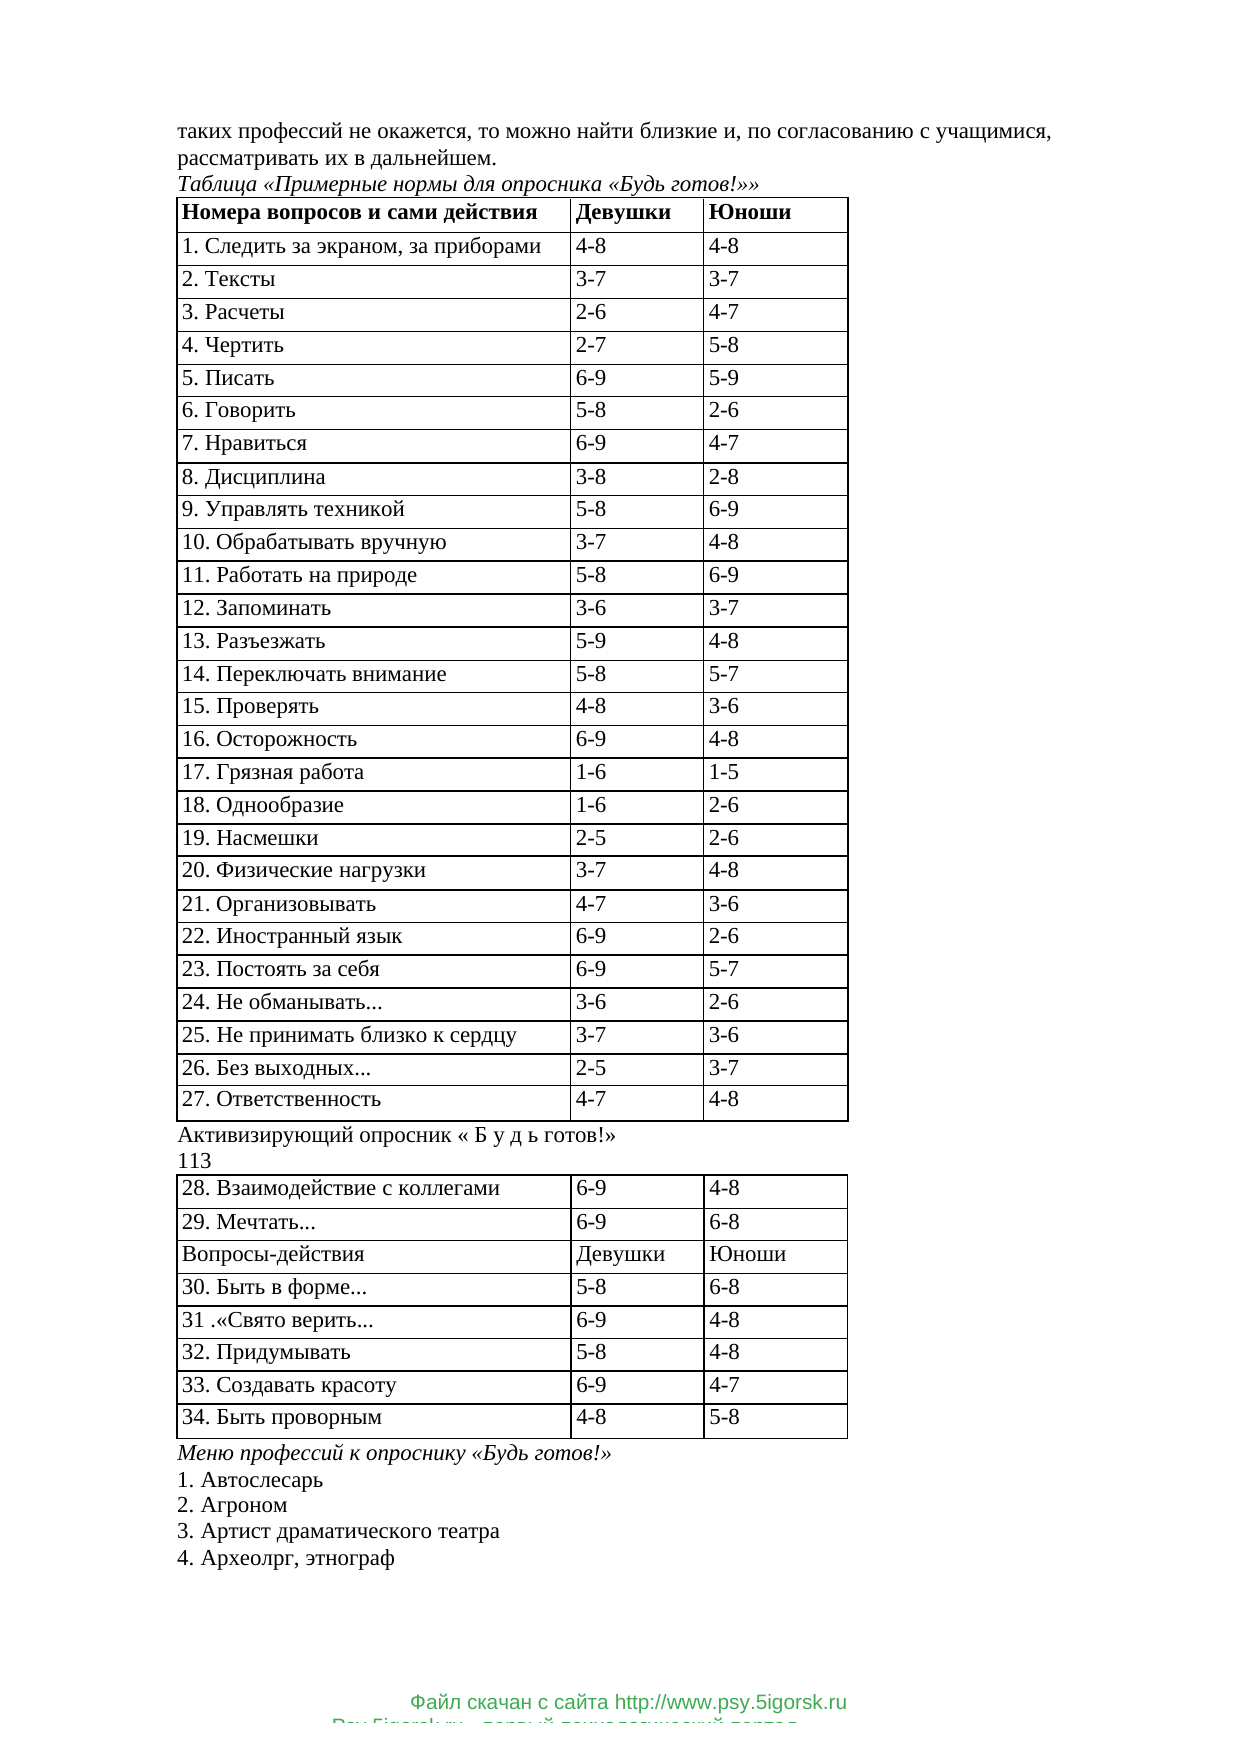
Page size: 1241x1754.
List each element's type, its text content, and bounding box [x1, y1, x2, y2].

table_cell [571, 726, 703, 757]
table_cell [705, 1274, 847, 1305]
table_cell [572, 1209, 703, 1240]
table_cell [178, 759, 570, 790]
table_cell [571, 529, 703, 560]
list Автослесарь [177, 1466, 1240, 1492]
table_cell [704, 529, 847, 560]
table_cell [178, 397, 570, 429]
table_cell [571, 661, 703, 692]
list Агроном [177, 1492, 1240, 1518]
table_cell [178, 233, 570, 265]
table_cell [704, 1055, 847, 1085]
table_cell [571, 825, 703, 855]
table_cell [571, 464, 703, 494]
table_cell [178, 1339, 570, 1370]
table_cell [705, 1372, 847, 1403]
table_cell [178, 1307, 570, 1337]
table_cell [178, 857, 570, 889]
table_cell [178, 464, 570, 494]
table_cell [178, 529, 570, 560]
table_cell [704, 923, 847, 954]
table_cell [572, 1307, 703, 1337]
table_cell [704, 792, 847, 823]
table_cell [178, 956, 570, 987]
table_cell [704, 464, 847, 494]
text Активизирующий опросник « Б у д ь готов!» 113 [177, 1122, 619, 1173]
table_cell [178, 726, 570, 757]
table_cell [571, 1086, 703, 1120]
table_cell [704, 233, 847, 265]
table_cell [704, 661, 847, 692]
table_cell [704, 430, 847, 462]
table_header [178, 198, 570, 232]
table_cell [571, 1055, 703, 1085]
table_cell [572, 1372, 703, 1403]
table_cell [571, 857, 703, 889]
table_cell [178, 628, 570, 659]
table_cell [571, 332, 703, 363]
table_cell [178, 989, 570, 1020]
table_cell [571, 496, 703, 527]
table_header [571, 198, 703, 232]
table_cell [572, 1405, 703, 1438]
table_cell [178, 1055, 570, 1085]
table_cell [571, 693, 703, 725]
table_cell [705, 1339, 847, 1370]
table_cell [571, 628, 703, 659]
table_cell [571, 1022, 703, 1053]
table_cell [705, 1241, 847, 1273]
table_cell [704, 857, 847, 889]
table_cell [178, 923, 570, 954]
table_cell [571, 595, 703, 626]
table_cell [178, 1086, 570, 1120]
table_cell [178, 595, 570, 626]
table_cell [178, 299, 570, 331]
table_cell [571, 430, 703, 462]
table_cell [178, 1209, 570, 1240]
list Артист драматического театра [177, 1518, 1240, 1544]
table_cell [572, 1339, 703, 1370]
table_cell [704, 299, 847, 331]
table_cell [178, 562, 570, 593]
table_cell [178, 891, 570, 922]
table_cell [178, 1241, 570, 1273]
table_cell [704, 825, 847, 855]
text Меню профессий к опроснику «Будь готов!» [177, 1439, 1240, 1466]
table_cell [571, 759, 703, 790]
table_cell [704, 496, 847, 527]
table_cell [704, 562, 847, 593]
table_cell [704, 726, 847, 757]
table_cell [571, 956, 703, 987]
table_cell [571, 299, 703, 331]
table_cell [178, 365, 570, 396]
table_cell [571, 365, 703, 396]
text Таблица «Примерные нормы для опросника «Будь готов!»» [177, 170, 1240, 197]
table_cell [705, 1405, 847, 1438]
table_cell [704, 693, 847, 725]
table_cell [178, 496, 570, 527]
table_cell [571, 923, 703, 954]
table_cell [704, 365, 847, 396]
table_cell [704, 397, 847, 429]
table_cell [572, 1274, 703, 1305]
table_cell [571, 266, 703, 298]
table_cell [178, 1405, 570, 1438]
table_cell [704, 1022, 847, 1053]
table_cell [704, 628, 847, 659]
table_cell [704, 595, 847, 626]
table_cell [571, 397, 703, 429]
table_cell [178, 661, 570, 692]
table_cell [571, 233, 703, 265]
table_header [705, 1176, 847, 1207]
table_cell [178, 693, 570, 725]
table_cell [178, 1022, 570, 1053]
text таких профессий не окажется, то можно найти близкие и, по согласованию с учащимися, рассматривать их в дальнейшем. [177, 117, 1081, 170]
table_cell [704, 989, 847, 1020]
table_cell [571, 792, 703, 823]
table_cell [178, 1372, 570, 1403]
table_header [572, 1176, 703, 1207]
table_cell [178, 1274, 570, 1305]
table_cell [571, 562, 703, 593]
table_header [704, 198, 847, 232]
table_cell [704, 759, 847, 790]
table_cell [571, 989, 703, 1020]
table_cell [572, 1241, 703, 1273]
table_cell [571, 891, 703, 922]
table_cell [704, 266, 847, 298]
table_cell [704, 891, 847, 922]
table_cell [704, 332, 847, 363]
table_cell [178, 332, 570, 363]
list Археолрг, этнограф [177, 1544, 1240, 1571]
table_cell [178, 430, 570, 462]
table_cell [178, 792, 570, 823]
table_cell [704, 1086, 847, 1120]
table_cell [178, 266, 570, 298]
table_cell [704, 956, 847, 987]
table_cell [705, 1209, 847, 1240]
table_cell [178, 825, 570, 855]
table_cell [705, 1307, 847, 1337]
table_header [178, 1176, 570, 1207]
